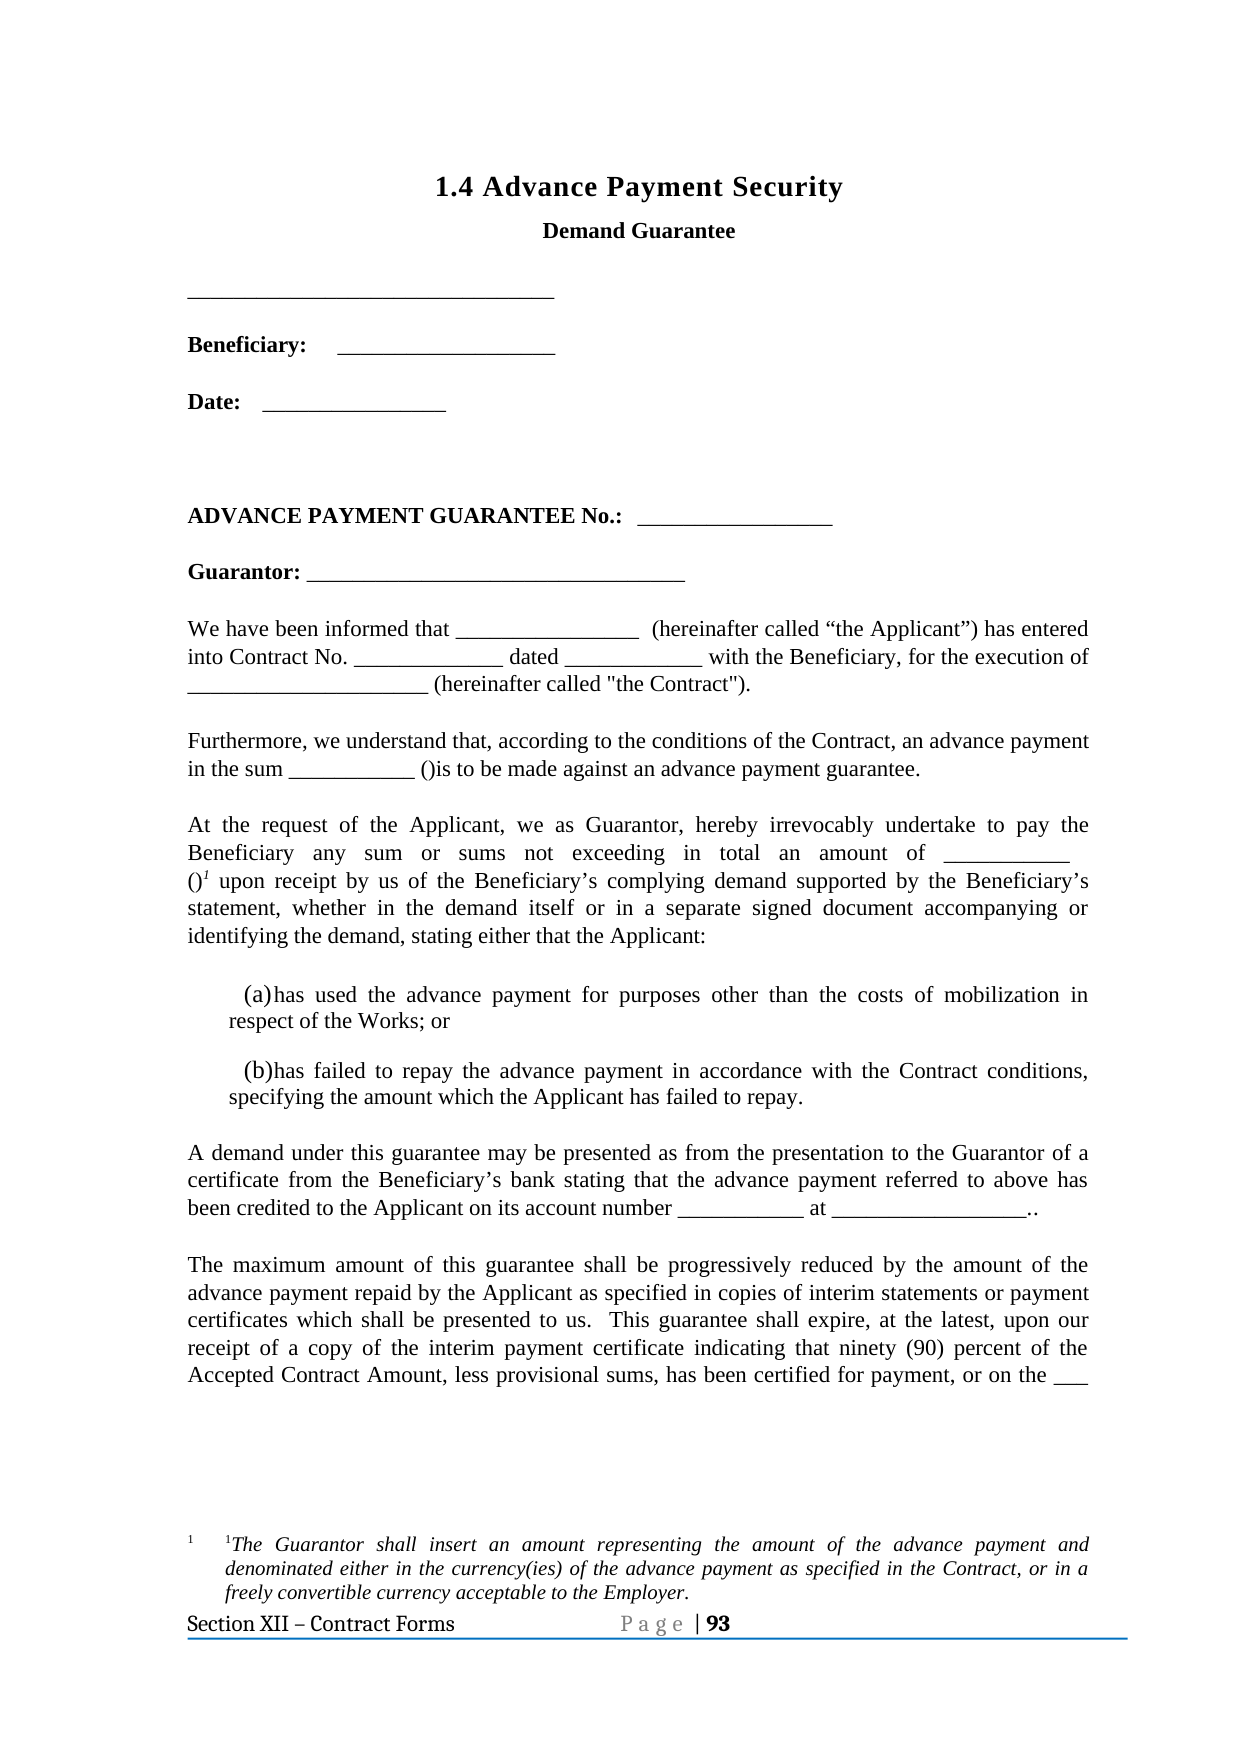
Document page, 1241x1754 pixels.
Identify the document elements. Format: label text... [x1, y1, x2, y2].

text Date: ________________ [187, 388, 1090, 414]
text A demand under this guarantee may be presented as from the presentation to the Guarantor of a certificate from the Beneficiary’s bank stating that the advance payment referred to above has been credited to the Applicant on its account number ___________ at _________________.. [187, 1139, 1090, 1221]
subtitle Advance Payment Security [187, 169, 1090, 203]
list has used the advance payment for purposes other than the costs of mobilization in respect of the Works; or [229, 979, 1090, 1034]
text We have been informed that ________________ (hereinafter called “the Applicant”) has entered into Contract No. _____________ dated ____________ with the Beneficiary, for the execution of _____________________ (hereinafter called "the Contract"). [187, 615, 1090, 697]
text At the request of the Applicant, we as Guarantor, hereby irrevocably undertake to pay the Beneficiary any sum or sums not exceeding in total an amount of ___________ ()1 upon receipt by us of the Beneficiary’s complying demand supported by the Beneficiary’s statement, whether in the demand itself or in a separate signed document accompanying or identifying the demand, stating either that the Applicant: [187, 812, 1090, 948]
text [187, 1251, 1090, 1415]
text Beneficiary: ___________________ [187, 331, 1090, 358]
text ________________________________ [187, 274, 1090, 301]
text Guarantor: _________________________________ [187, 558, 1090, 585]
text Demand Guarantee [187, 217, 1090, 243]
text ADVANCE PAYMENT GUARANTEE No.: _________________ [187, 502, 1090, 528]
text Furthermore, we understand that, according to the conditions of the Contract, an advance payment in the sum ___________ ()is to be made against an advance payment guarantee. [187, 727, 1090, 781]
list has failed to repay the advance payment in accordance with the Contract conditions, specifying the amount which the Applicant has failed to repay. [229, 1055, 1090, 1110]
